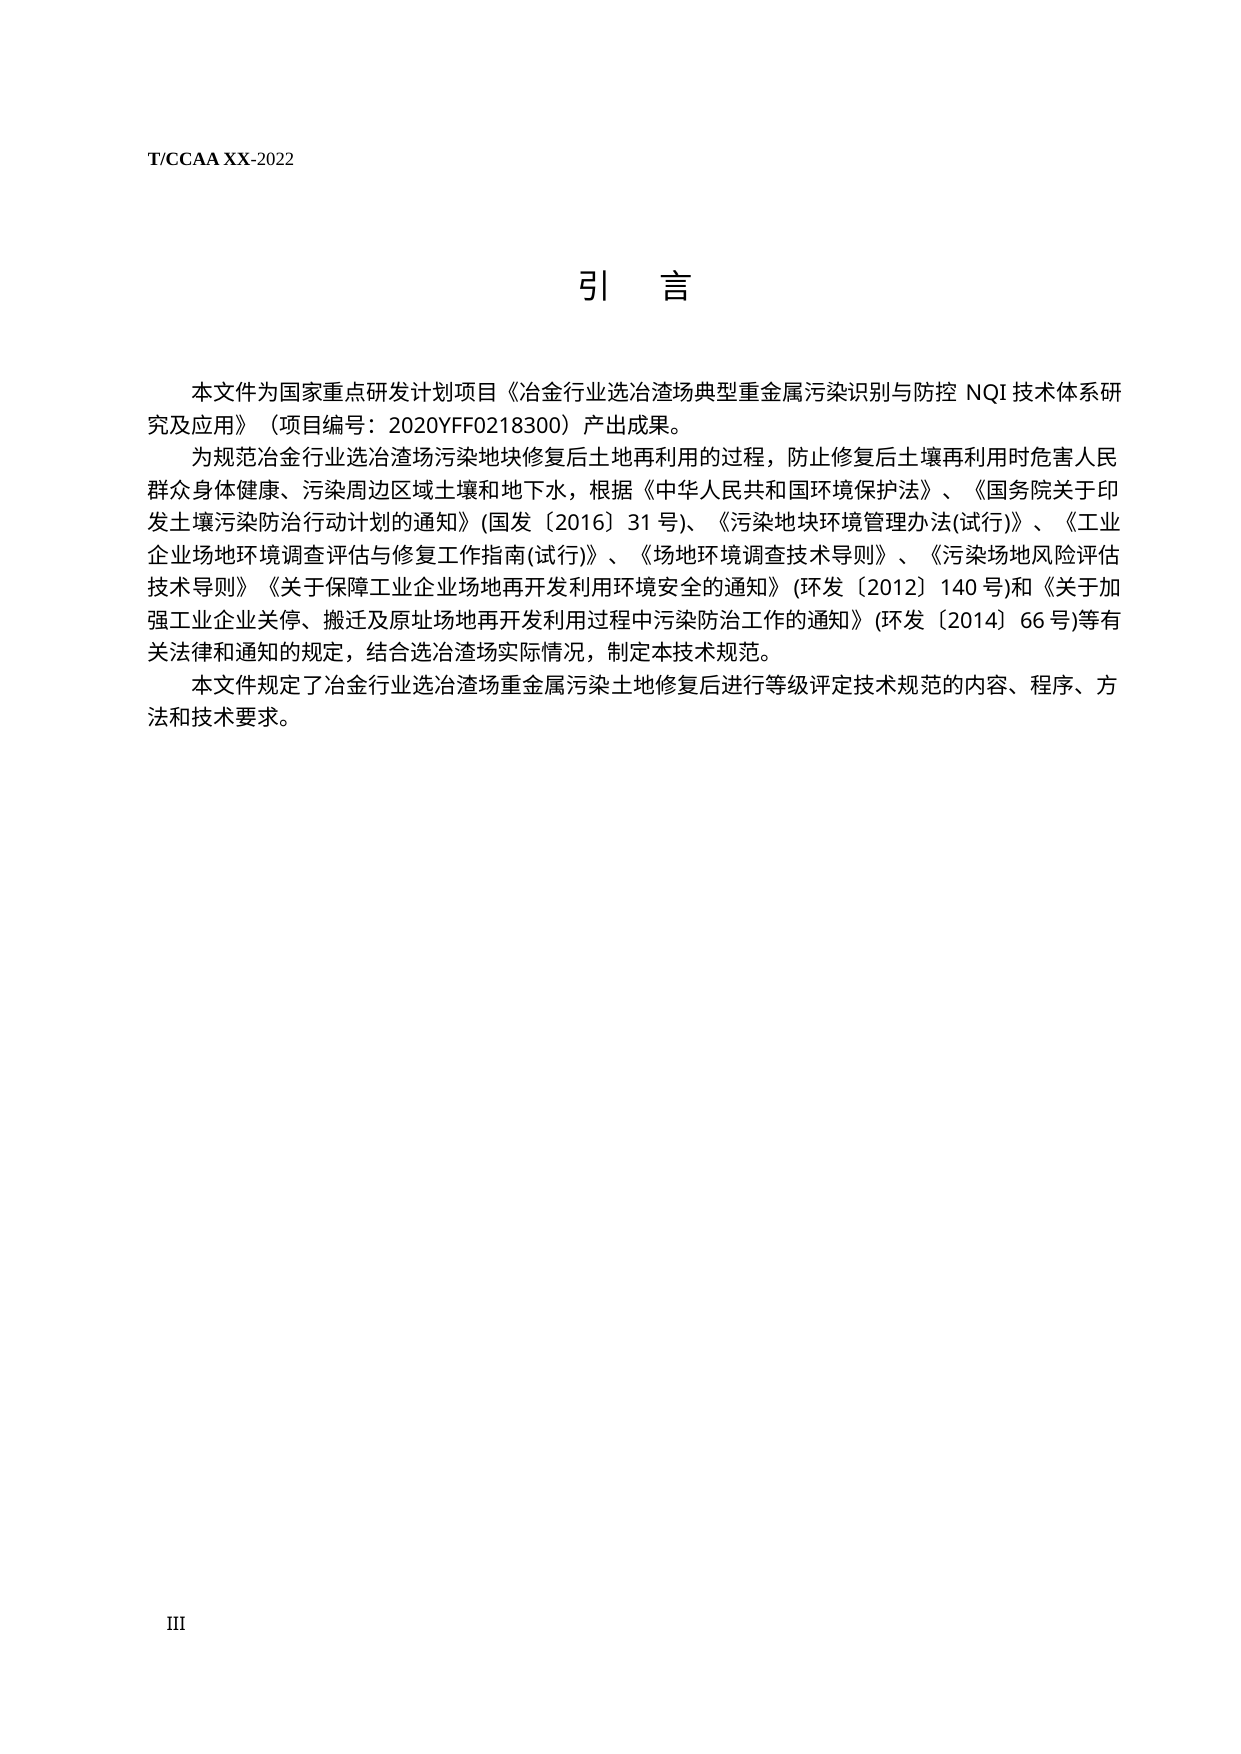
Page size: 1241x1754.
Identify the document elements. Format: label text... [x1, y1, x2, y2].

text 为规范冶金行业选冶渣场污染地块修复后土地再利用的过程，防止修复后土壤再利用时危害人民群众身体健康、污染周边区域土壤和地下水，根据《中华人民共和国环境保护法》、《国务院关于印发土壤污染防治行动计划的通知》(国发〔2016〕31号)、《污染地块环境管理办法(试行)》、《工业企业场地环境调查评估与修复工作指南(试行)》、《场地环境调查技术导则》、《污染场地风险评估技术导则》《关于保障工业企业场地再开发利用环境安全的通知》(环发〔2012〕140号)和《关于加强工业企业关停、搬迁及原址场地再开发利用过程中污染防治工作的通知》(环发〔2014〕66号)等有关法律和通知的规定，结合选冶渣场实际情况，制定本技术规范。 [148, 440, 1122, 667]
text 本文件规定了冶金行业选冶渣场重金属污染土地修复后进行等级评定技术规范的内容、程序、方法和技术要求。 [148, 667, 1122, 732]
text 引 言 [148, 251, 1122, 316]
text 本文件为国家重点研发计划项目《冶金行业选冶渣场典型重金属污染识别与防控 NQI 技术体系研究及应用》（项目编号：2020YFF0218300）产出成果。 [148, 375, 1122, 440]
